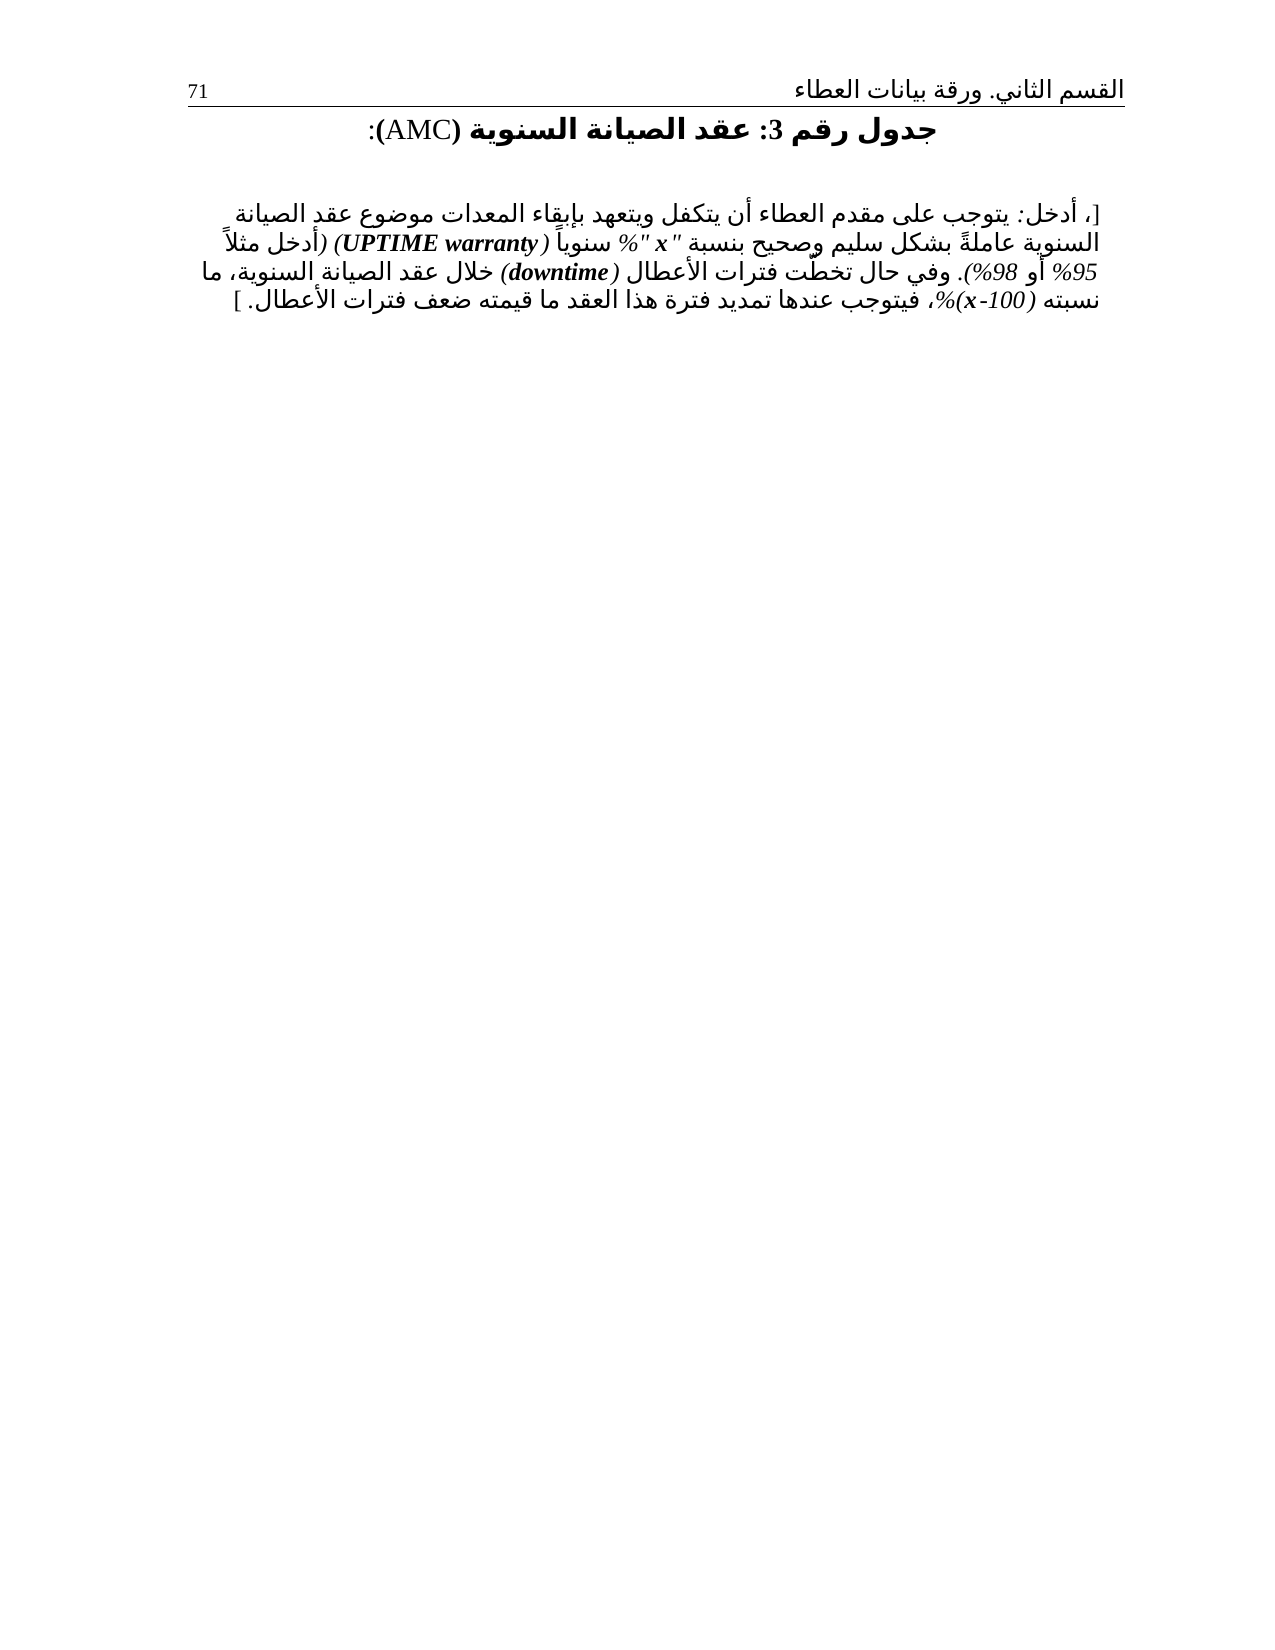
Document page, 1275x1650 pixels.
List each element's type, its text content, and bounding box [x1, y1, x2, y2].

text [، أدخل: يتوجب على مقدم العطاء أن يتكفل ويتعهد بإبقاء المعدات موضوع عقد الصيانة السنوية عاملةً بشكل سليم وصحيح بنسبة "x "% سنوياً (UPTIME warranty) (أدخل مثلاً 95% أو 98%). وفي حال تخطّت فترات الأعطال (downtime) خلال عقد الصيانة السنوية، ما نسبته (100-x)%، فيتوجب عندها تمديد فترة هذا العقد ما قيمته ضعف فترات الأعطال. ] [187, 199, 1100, 314]
subtitle جدول رقم 3: عقد الصيانة السنوية (AMC): [187, 112, 1118, 146]
